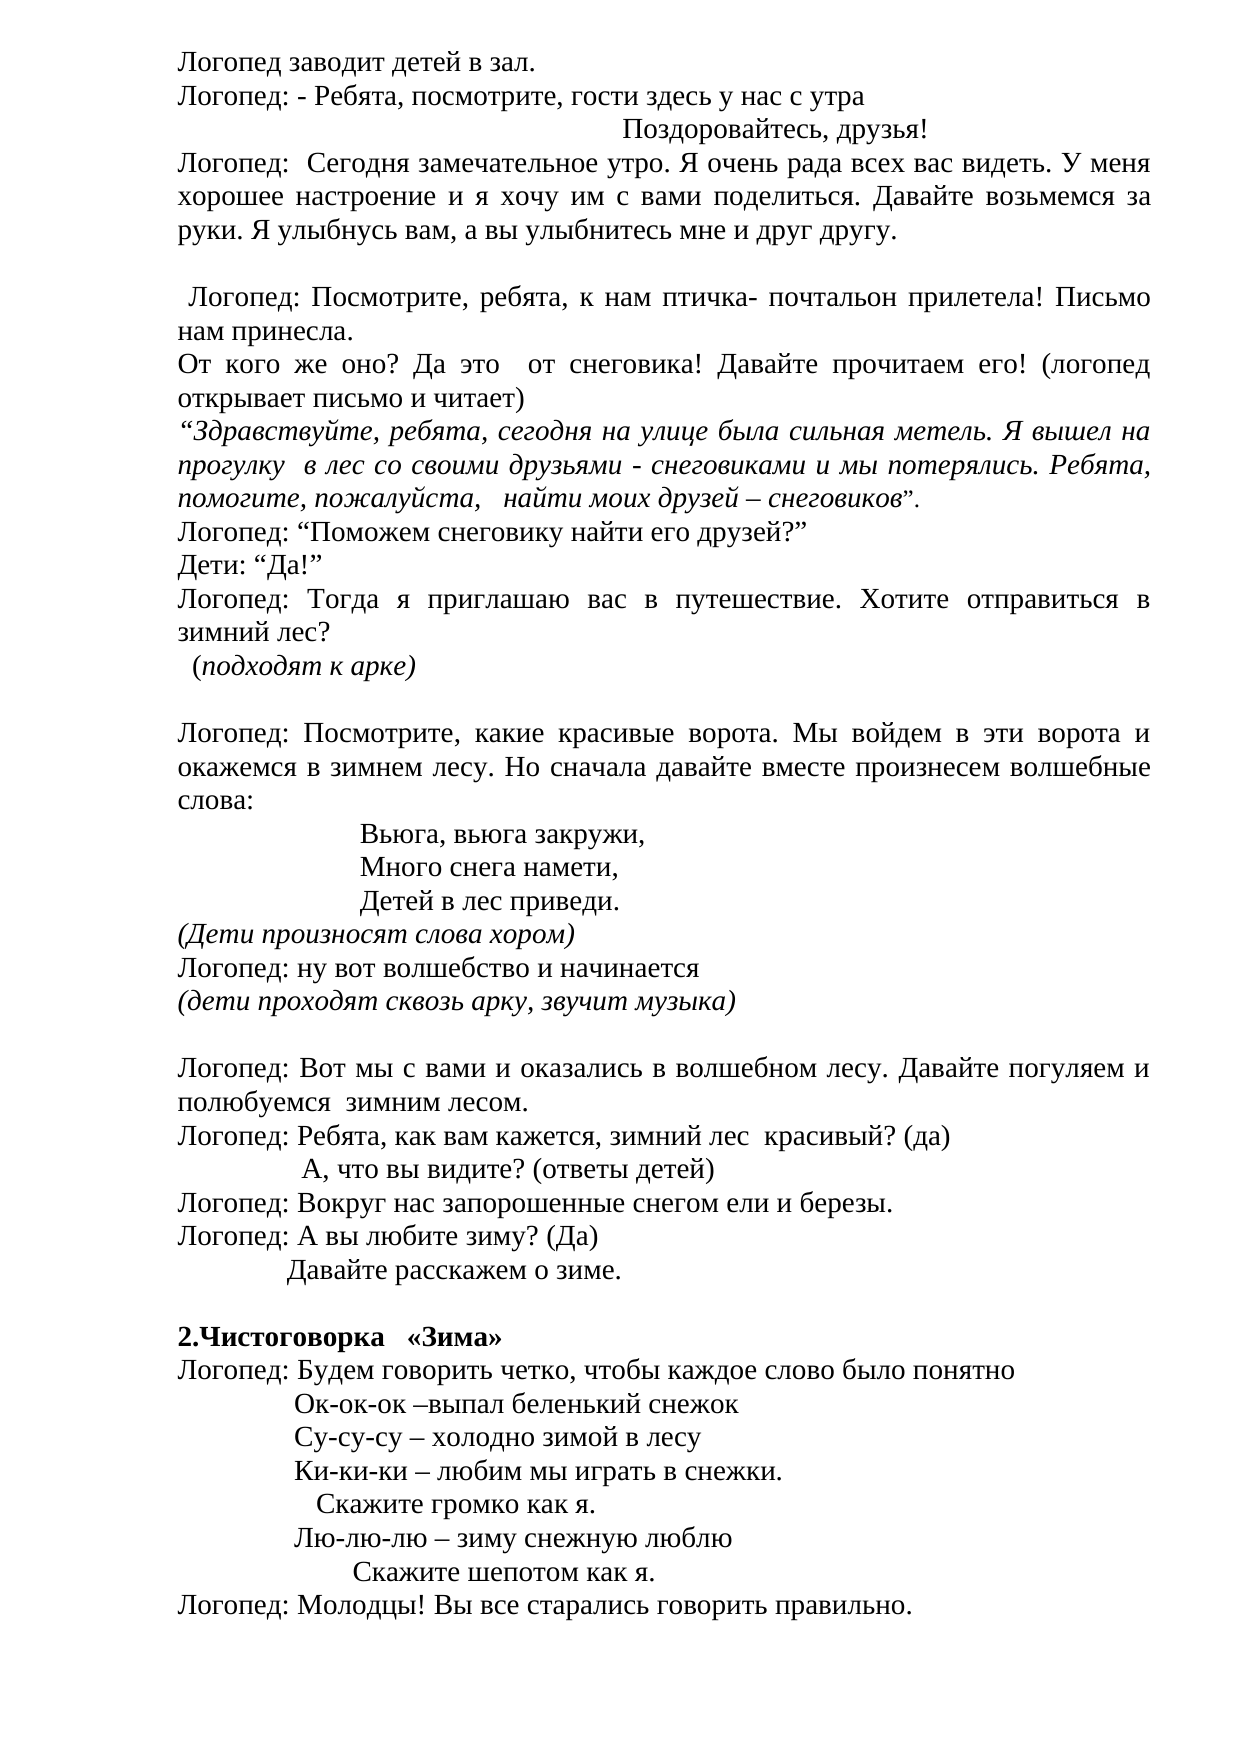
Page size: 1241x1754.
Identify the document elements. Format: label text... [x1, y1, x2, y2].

text Логопед: Вокруг нас запорошенные снегом ели и березы. [177, 1185, 1152, 1218]
text Логопед заводит детей в зал. [177, 44, 1152, 78]
text (Дети произносят слова хором) [177, 916, 1152, 950]
text Логопед: - Ребята, посмотрите, гости здесь у нас с утра [177, 78, 1152, 111]
text Логопед: Молодцы! Вы все старались говорить правильно. [177, 1587, 1152, 1621]
text Давайте расскажем о зиме. [177, 1252, 1152, 1285]
text Дети: “Да!” [177, 547, 1152, 581]
text Поздоровайтесь, друзья! [177, 111, 1152, 145]
text Логопед: Ребята, как вам кажется, зимний лес красивый? (да) [177, 1118, 1152, 1151]
text От кого же оно? Да это от снеговика! Давайте прочитаем его! (логопед открывает письмо и читает) [177, 346, 1152, 413]
text Логопед: Тогда я приглашаю вас в путешествие. Хотите отправиться в зимний лес? [177, 581, 1152, 648]
text Су-су-су – холодно зимой в лесу [177, 1419, 1152, 1453]
text “Здравствуйте, ребята, сегодня на улице была сильная метель. Я вышел на прогулку в лес со своими друзьями - снеговиками и мы потерялись. Ребята, помогите, пожалуйста, найти моих друзей – снеговиков”. [177, 413, 1152, 514]
text Логопед: Посмотрите, какие красивые ворота. Мы войдем в эти ворота и окажемся в зимнем лесу. Но сначала давайте вместе произнесем волшебные слова: [177, 715, 1152, 816]
text Логопед: А вы любите зиму? (Да) [177, 1218, 1152, 1252]
text Логопед: Посмотрите, ребята, к нам птичка- почтальон прилетела! Письмо нам принесла. [177, 279, 1152, 346]
text Ки-ки-ки – любим мы играть в снежки. [177, 1453, 1152, 1487]
text Логопед: ну вот волшебство и начинается [177, 950, 1152, 983]
text Логопед: Будем говорить четко, чтобы каждое слово было понятно [177, 1352, 1152, 1386]
text 2.Чистоговорка «Зима» [177, 1319, 1152, 1352]
text Логопед: Вот мы с вами и оказались в волшебном лесу. Давайте погуляем и полюбуемся зимним лесом. [177, 1051, 1152, 1118]
text Скажите шепотом как я. [177, 1554, 1152, 1587]
text Скажите громко как я. [177, 1487, 1152, 1520]
text Много снега намети, [177, 849, 1152, 883]
text Лю-лю-лю – зиму снежную люблю [177, 1520, 1152, 1554]
text А, что вы видите? (ответы детей) [177, 1151, 1152, 1185]
text Логопед: “Поможем снеговику найти его друзей?” [177, 514, 1152, 547]
text Ок-ок-ок –выпал беленький снежок [177, 1386, 1152, 1419]
text Логопед: Сегодня замечательное утро. Я очень рада всех вас видеть. У меня хорошее настроение и я хочу им с вами поделиться. Давайте возьмемся за руки. Я улыбнусь вам, а вы улыбнитесь мне и друг другу. [177, 145, 1152, 246]
text (дети проходят сквозь арку, звучит музыка) [177, 983, 1152, 1017]
text Детей в лес приведи. [177, 883, 1152, 916]
text Вьюга, вьюга закружи, [177, 816, 1152, 849]
text (подходят к арке) [177, 648, 1152, 682]
